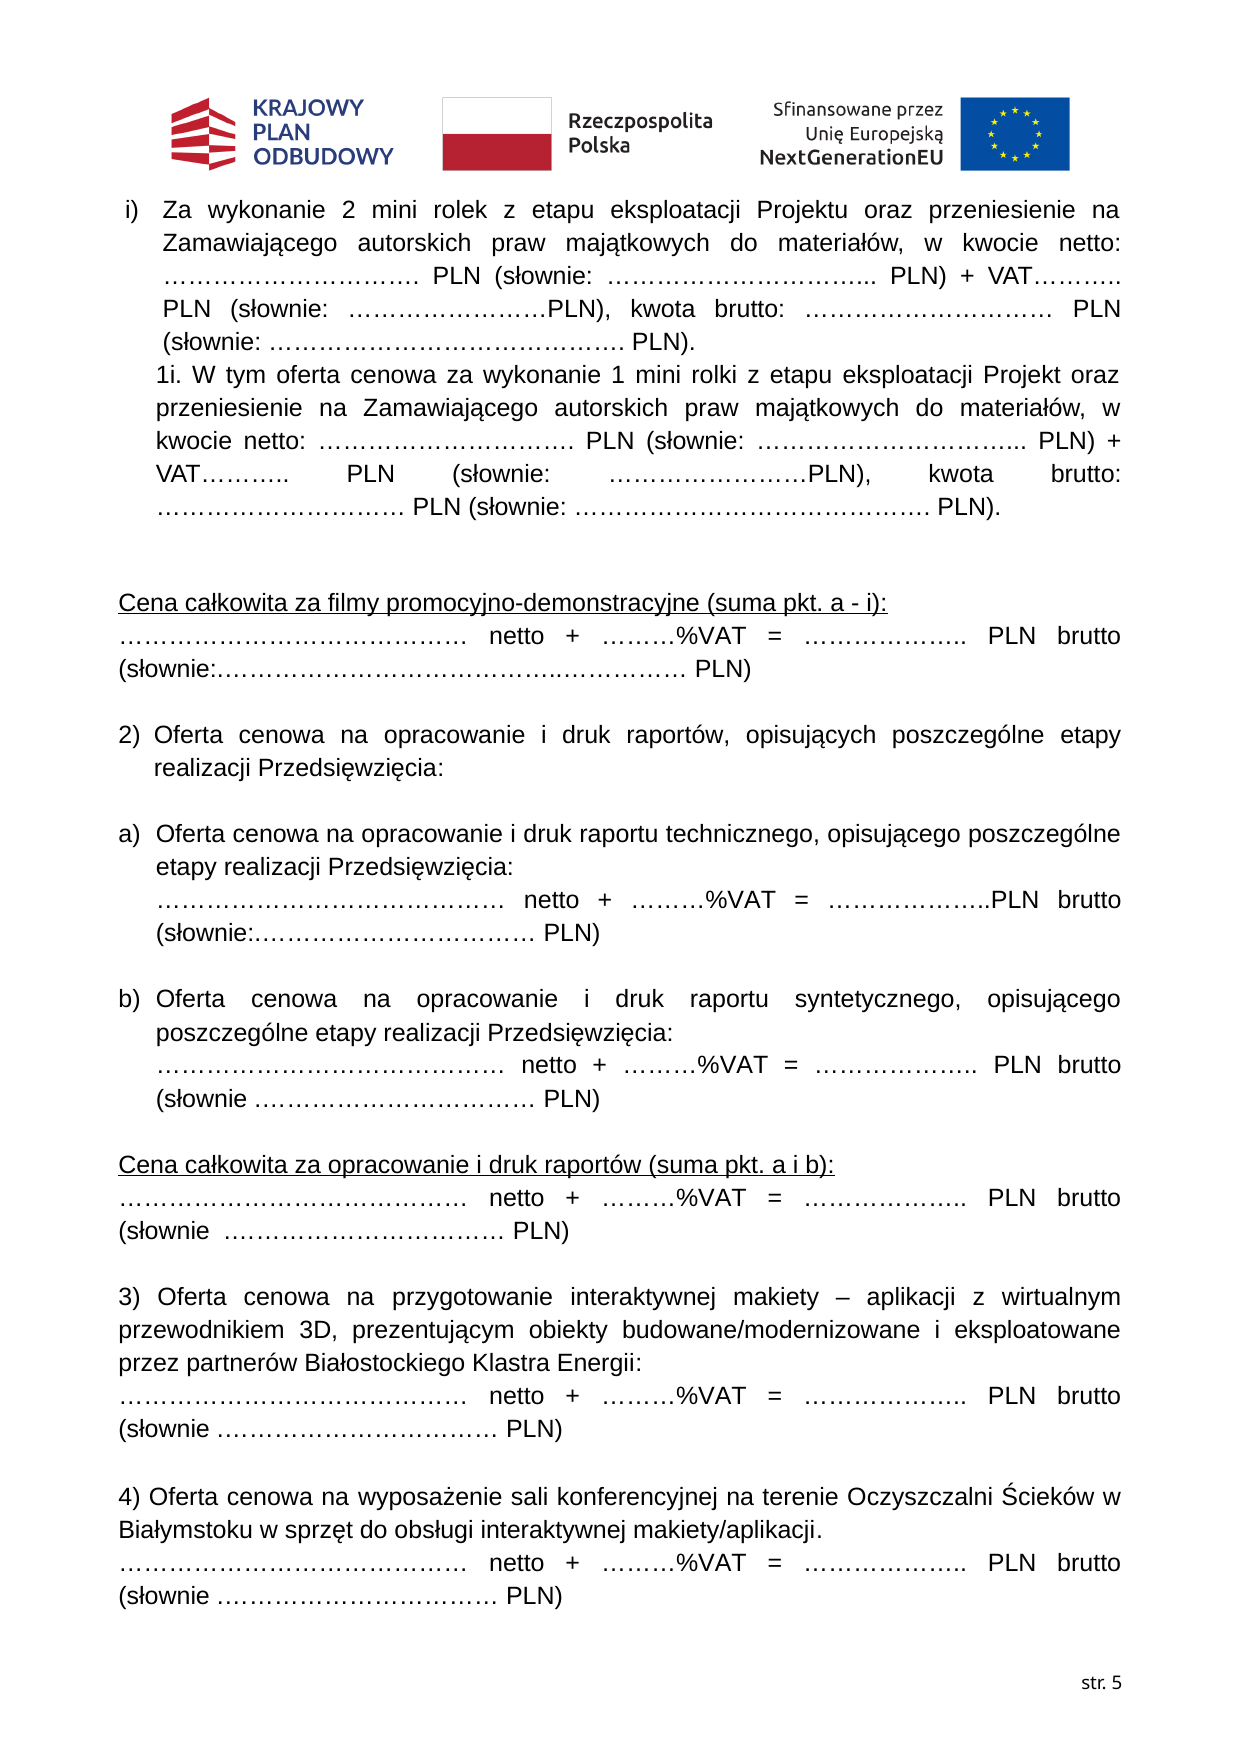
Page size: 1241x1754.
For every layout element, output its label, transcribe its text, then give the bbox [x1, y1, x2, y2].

text …………………………………… netto + ………%VAT = ……………….. PLN brutto (słownie .…………………………… PLN) [118, 1548, 1122, 1609]
text …………………………………… netto + ………%VAT = ……………….. PLN brutto (słownie .…………………………… PLN) [156, 1051, 1122, 1112]
text Cena całkowita za opracowanie i druk raportów (suma pkt. a i b): [118, 1149, 1122, 1178]
text …………………………………… netto + ………%VAT = ……………….. PLN brutto (słownie:.…………………………………..…………… PLN) [118, 621, 1122, 683]
text Cena całkowita za filmy promocyjno-demonstracyjne (suma pkt. a - i): [118, 588, 1122, 617]
list Za wykonanie 2 mini rolek z etapu eksploatacji Projektu oraz przeniesienie na Zamawiającego autorskich praw majątkowych do materiałów, w kwocie netto: …………………………. PLN (słownie: …………………………... PLN) + VAT……….. PLN (słownie: ……………………PLN), kwota brutto: ………………………… PLN (słownie: ……………………………………. PLN). [125, 195, 1122, 356]
text …………………………………… netto + ………%VAT = ……………….. PLN brutto (słownie .…………………………… PLN) [118, 1183, 1122, 1244]
text 3) Oferta cenowa na przygotowanie interaktywnej makiety – aplikacji z wirtualnym przewodnikiem 3D, prezentującym obiekty budowane/modernizowane i eksploatowane przez partnerów Białostockiego Klastra Energii: [118, 1282, 1122, 1376]
picture [147, 73, 1093, 195]
text …………………………………… netto + ………%VAT = ……………….. PLN brutto (słownie .…………………………… PLN) [118, 1381, 1122, 1442]
list Oferta cenowa na opracowanie i druk raportu technicznego, opisującego poszczególne etapy realizacji Przedsięwzięcia: [118, 819, 1122, 881]
list Oferta cenowa na opracowanie i druk raportów, opisujących poszczególne etapy realizacji Przedsięwzięcia: [118, 720, 1122, 782]
list 1i. W tym oferta cenowa za wykonanie 1 mini rolki z etapu eksploatacji Projekt oraz przeniesienie na Zamawiającego autorskich praw majątkowych do materiałów, w kwocie netto: …………………………. PLN (słownie: …………………………... PLN) + VAT……….. PLN (słownie: ……………………PLN), kwota brutto: ………………………… PLN (słownie: ……………………………………. PLN). [156, 360, 1122, 521]
text 4) Oferta cenowa na wyposażenie sali konferencyjnej na terenie Oczyszczalni Ścieków w Białymstoku w sprzęt do obsługi interaktywnej makiety/aplikacji. [118, 1482, 1122, 1543]
list Oferta cenowa na opracowanie i druk raportu syntetycznego, opisującego poszczególne etapy realizacji Przedsięwzięcia: [118, 984, 1122, 1046]
text …………………………………… netto + ………%VAT = ………………..PLN brutto (słownie:.…………………………… PLN) [156, 885, 1122, 947]
